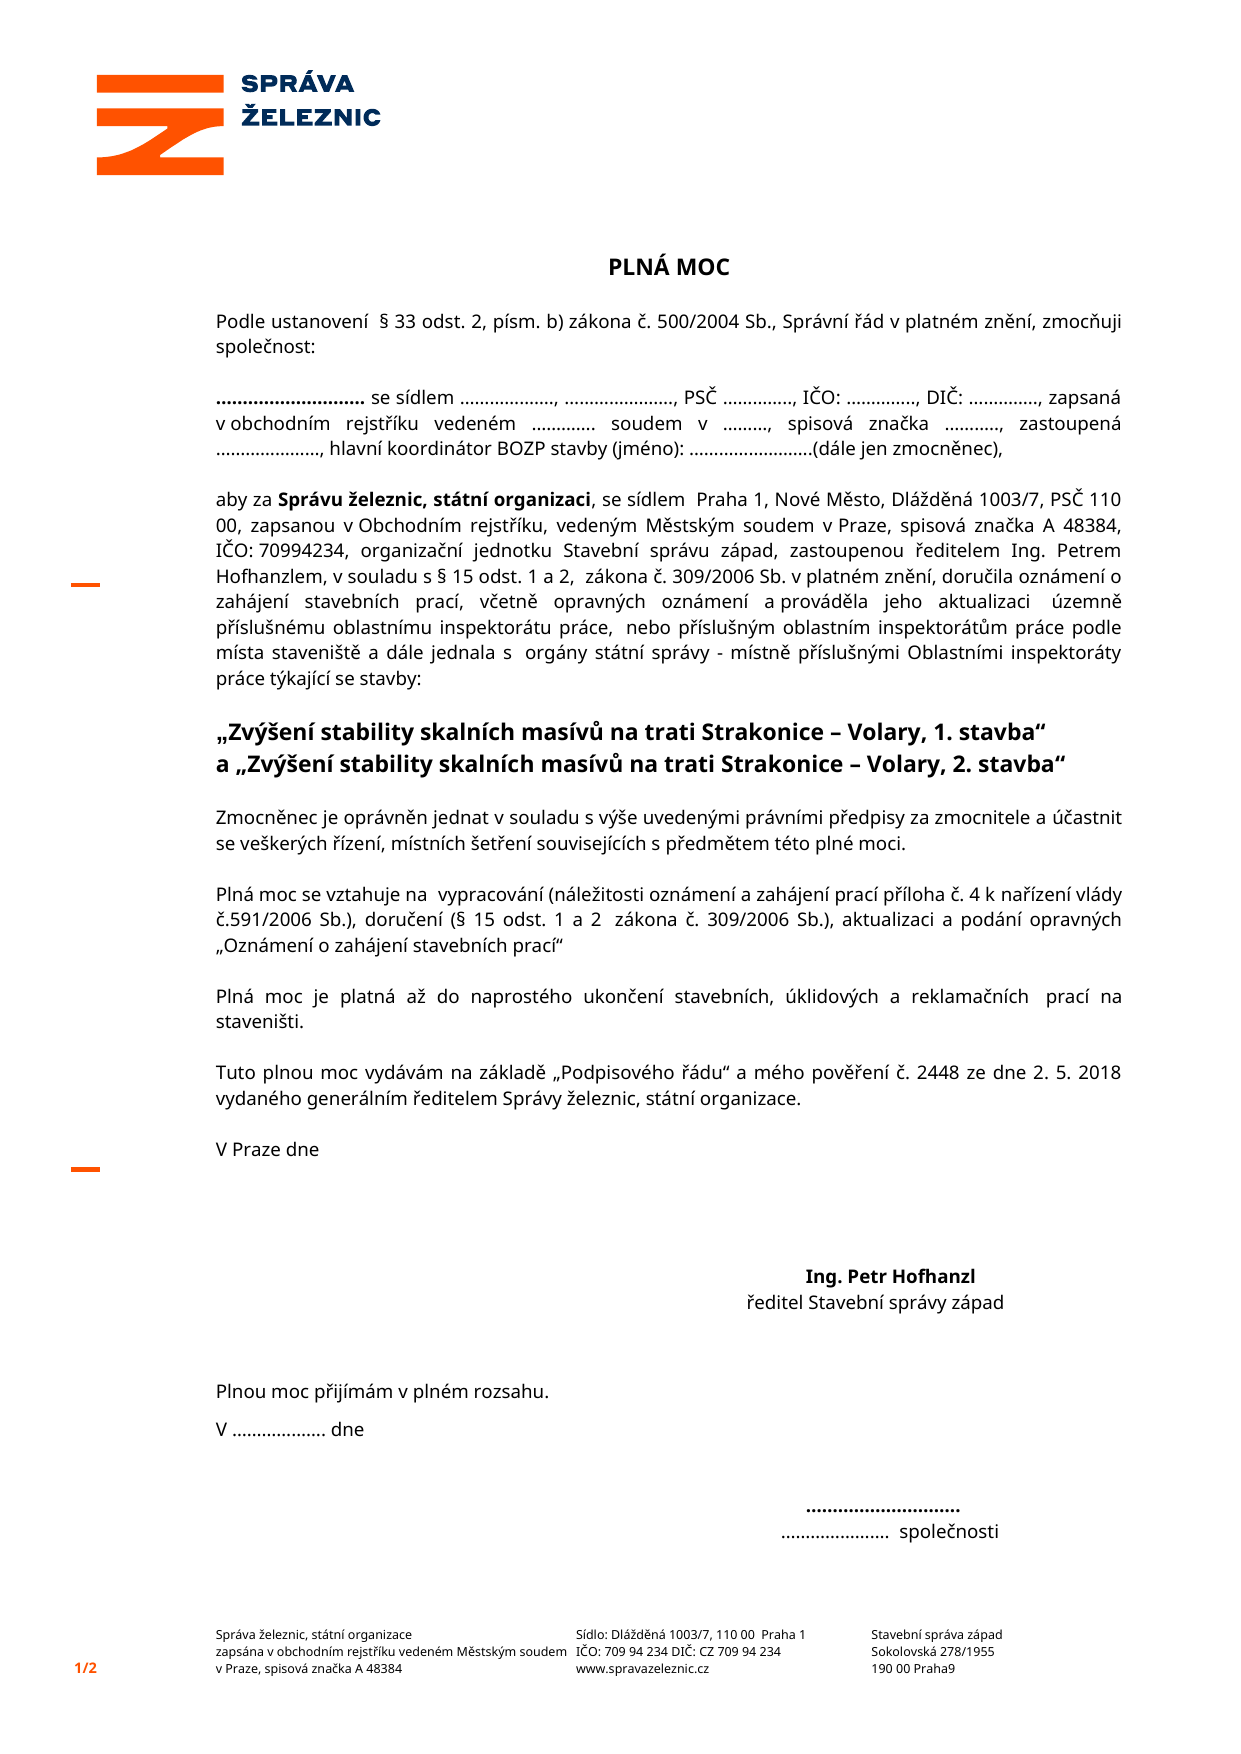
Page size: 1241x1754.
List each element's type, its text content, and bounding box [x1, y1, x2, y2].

text Podle ustanovení § 33 odst. 2, písm. b) zákona č. 500/2004 Sb., Správní řád v platném znění, zmocňuji společnost: [216, 308, 1122, 359]
text Plná moc je platná až do naprostého ukončení stavebních, úklidových a reklamačních prací na staveništi. [216, 983, 1122, 1034]
text V ………………. dne [216, 1416, 1122, 1442]
text ………………………. se sídlem ………………., …………………., PSČ ………….., IČO: ………….., DIČ: ………….., zapsaná v obchodním rejstříku vedeném …………. soudem v ………, spisová značka ……….., zastoupená …………………, hlavní koordinátor BOZP stavby (jméno): …………………….(dále jen zmocněnec), [216, 384, 1122, 461]
text PLNÁ MOC [216, 251, 1122, 282]
text V Praze dne [216, 1136, 1122, 1162]
text …………………. společnosti [658, 1518, 1122, 1544]
text ……………………….. [732, 1493, 1122, 1518]
text Tuto plnou moc vydávám na základě „Podpisového řádu“ a mého pověření č. 2448 ze dne 2. 5. 2018 vydaného generálním ředitelem Správy železnic, státní organizace. [216, 1059, 1122, 1111]
text Ing. Petr Hofhanzl [216, 1264, 1122, 1289]
text Zmocněnec je oprávněn jednat v souladu s výše uvedenými právními předpisy za zmocnitele a účastnit se veškerých řízení, místních šetření souvisejících s předmětem této plné moci. [216, 804, 1122, 855]
text ředitel Stavební správy západ [216, 1289, 1122, 1315]
text Plnou moc přijímám v plném rozsahu. [216, 1378, 1122, 1404]
text a „Zvýšení stability skalních masívů na trati Strakonice – Volary, 2. stavba“ [216, 747, 1122, 779]
text Plná moc se vztahuje na vypracování (náležitosti oznámení a zahájení prací příloha č. 4 k nařízení vlády č.591/2006 Sb.), doručení (§ 15 odst. 2 zákona č. 309/2006 Sb.), aktualizaci a podání opravných „Oznámení o zahájení stavebních prací“ [216, 881, 1122, 957]
text aby za Správu železnic, státní organizaci, se sídlem Praha 1, Nové Město, Dlážděná 1003/7, PSČ 110 00, zapsanou v Obchodním rejstříku, vedeným Městským soudem v Praze, spisová značka A 48384, IČO: 70994234, organizační jednotku Stavební správu západ, zastoupenou ředitelem Ing. Petrem Hofhanzlem, v souladu s § 15 odst. 2, zákona č. 309/2006 Sb. v platném znění, doručila oznámení o zahájení stavebních prací, včetně opravných oznámení a prováděla jeho aktualizaci územně příslušnému oblastnímu inspektorátu práce, nebo příslušným oblastním inspektorátům práce podle místa staveniště a dále jednala s orgány státní správy - místně příslušnými Oblastními inspektoráty práce týkající se stavby: [216, 487, 1122, 691]
text „Zvýšení stability skalních masívů na trati Strakonice – Volary, 1. stavba“ [216, 716, 1122, 747]
